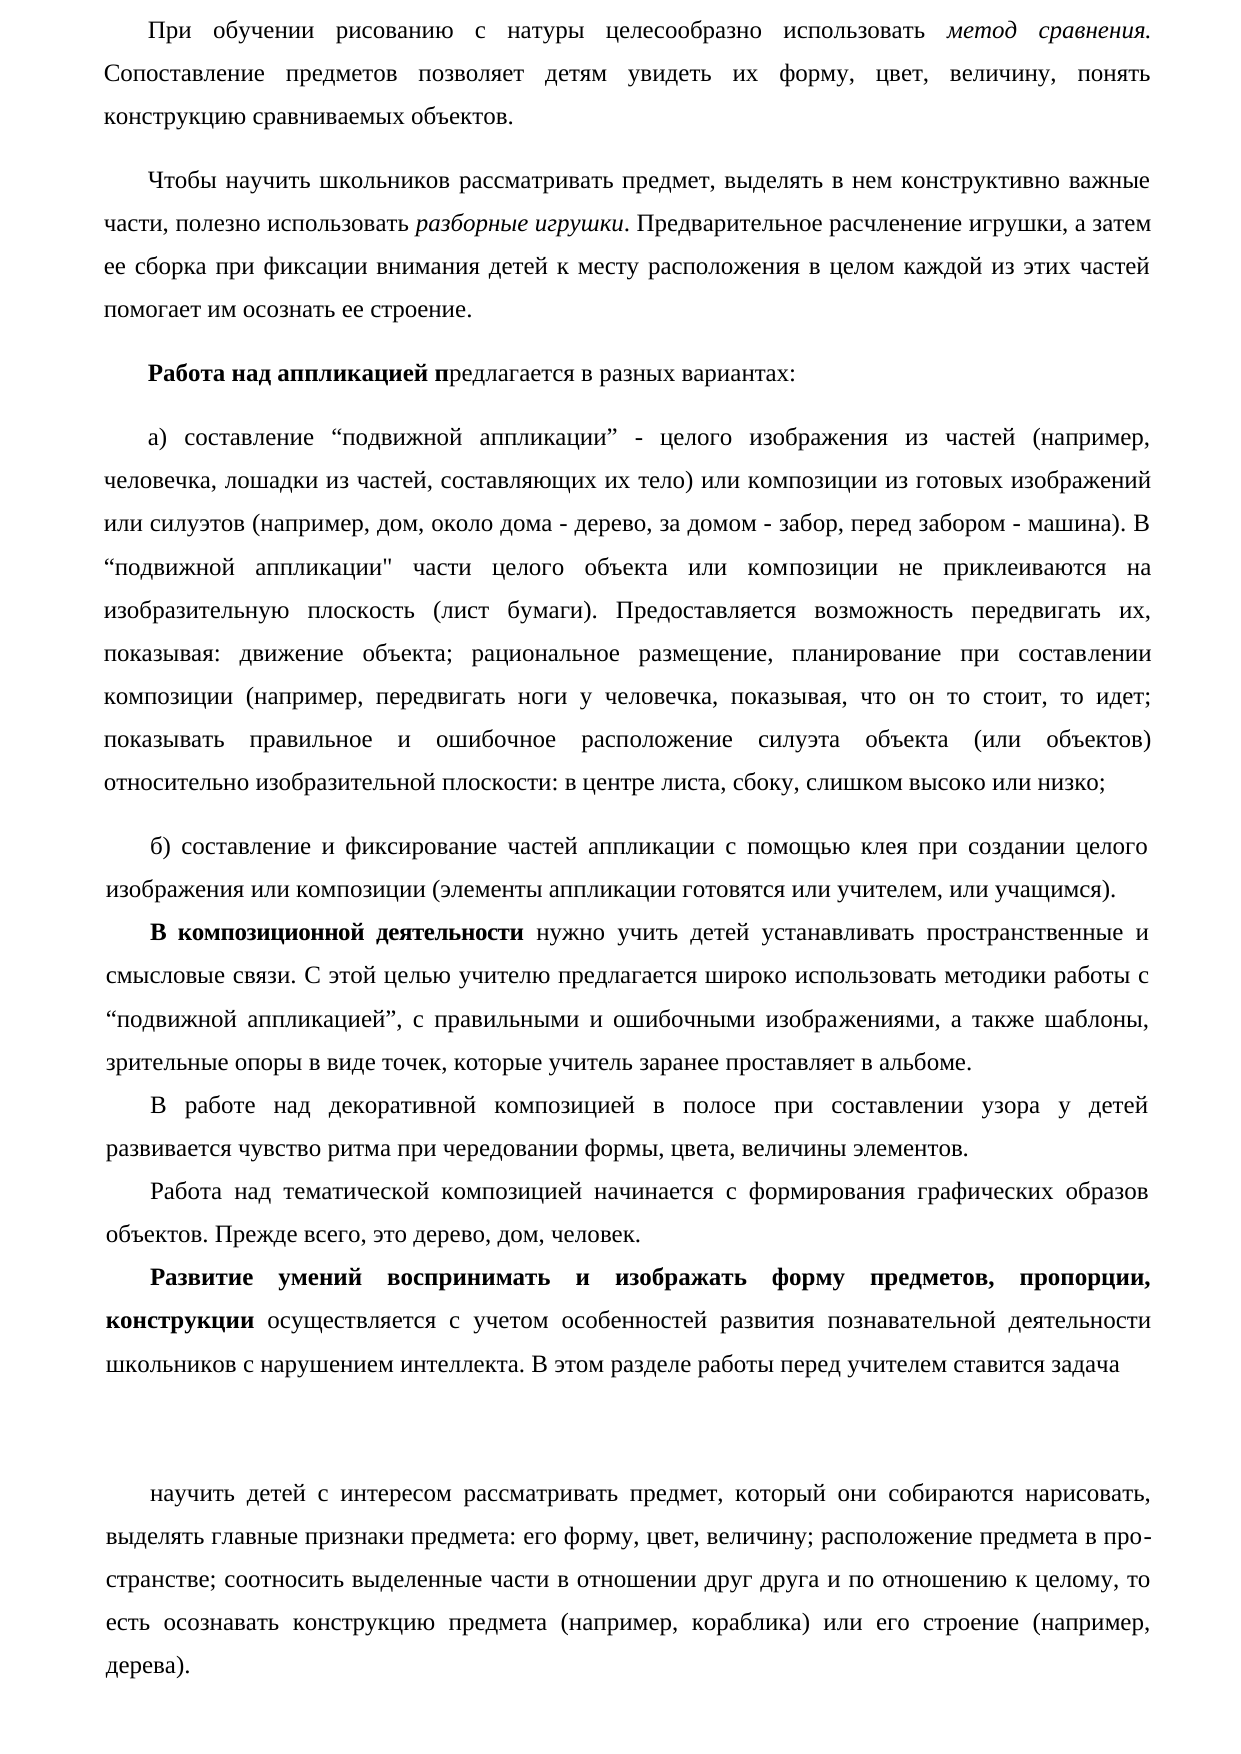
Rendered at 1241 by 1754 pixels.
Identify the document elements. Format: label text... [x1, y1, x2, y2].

text а) составление “подвижной аппликации” - целого изображения из частей (например, человечка, лошадки из частей, составляющих их тело) или композиции из готовых изображений или силуэтов (например, дом, около дома - дерево, за домом - забор, перед забором - машина). В “подвижной аппликации" части целого объекта или композиции не приклеиваются на изобразительную плоскость (лист бумаги). Предоставляется возможность передвигать их, показывая: движение объекта; рациональное размещение, планирование при составлении композиции (например, передвигать ноги у человечка, показывая, что он то стоит, то идет; показывать правильное и ошибочное расположение силуэта объекта (или объектов) относительно изобразительной плоскости: в центре листа, сбоку, слишком высоко или низко; [103, 422, 1152, 796]
text Развитие умений воспринимать и изображать форму предметов, пропорции, конструкции осуществляется с учетом особенностей развития познавательной деятельности школьников с нарушением интеллекта. В этом разделе работы перед учителем ставится задача [106, 1262, 1152, 1377]
text научить детей с интересом рассматривать предмет, который они собираются нарисовать, выделять главные признаки предмета: его форму, цвет, величину; расположение предмета в пространстве; соотносить выделенные части в отношении друг друга и по отношению к целому, то есть осознавать конструкцию предмета (например, кораблика) или его строение (например, дерева). [106, 1478, 1152, 1679]
text В работе над декоративной композицией в полосе при составлении узора у детей развивается чувство ритма при чередовании формы, цвета, величины элементов. [106, 1090, 1149, 1162]
text Чтобы научить школьников рассматривать предмет, выделять в нем конструктивно важные части, полезно использовать разборные игрушки. Предварительное расчленение игрушки, а затем ее сборка при фиксации внимания детей к месту расположения в целом каждой из этих частей помогает им осознать ее строение. [103, 165, 1152, 323]
text б) составление и фиксирование частей аппликации с помощью клея при создании целого изображения или композиции (элементы аппликации готовятся или учителем, или учащимся). [106, 831, 1149, 903]
text Работа над тематической композицией начинается с формирования графических образов объектов. Прежде всего, это дерево, дом, человек. [106, 1176, 1149, 1248]
text Работа над аппликацией предлагается в разных вариантах: [103, 358, 1152, 387]
text В композиционной деятельности нужно учить детей устанавливать пространственные и смысловые связи. С этой целью учителю предлагается широко использовать методики работы с “подвижной аппликацией”, с правильными и ошибочными изображениями, а также шаблоны, зрительные опоры в виде точек, которые учитель заранее проставляет в альбоме. [106, 917, 1149, 1076]
text При обучении рисованию с натуры целесообразно использовать метод сравнения. Сопоставление предметов позволяет детям увидеть их форму, цвет, величину, понять конструкцию сравниваемых объектов. [103, 15, 1152, 130]
